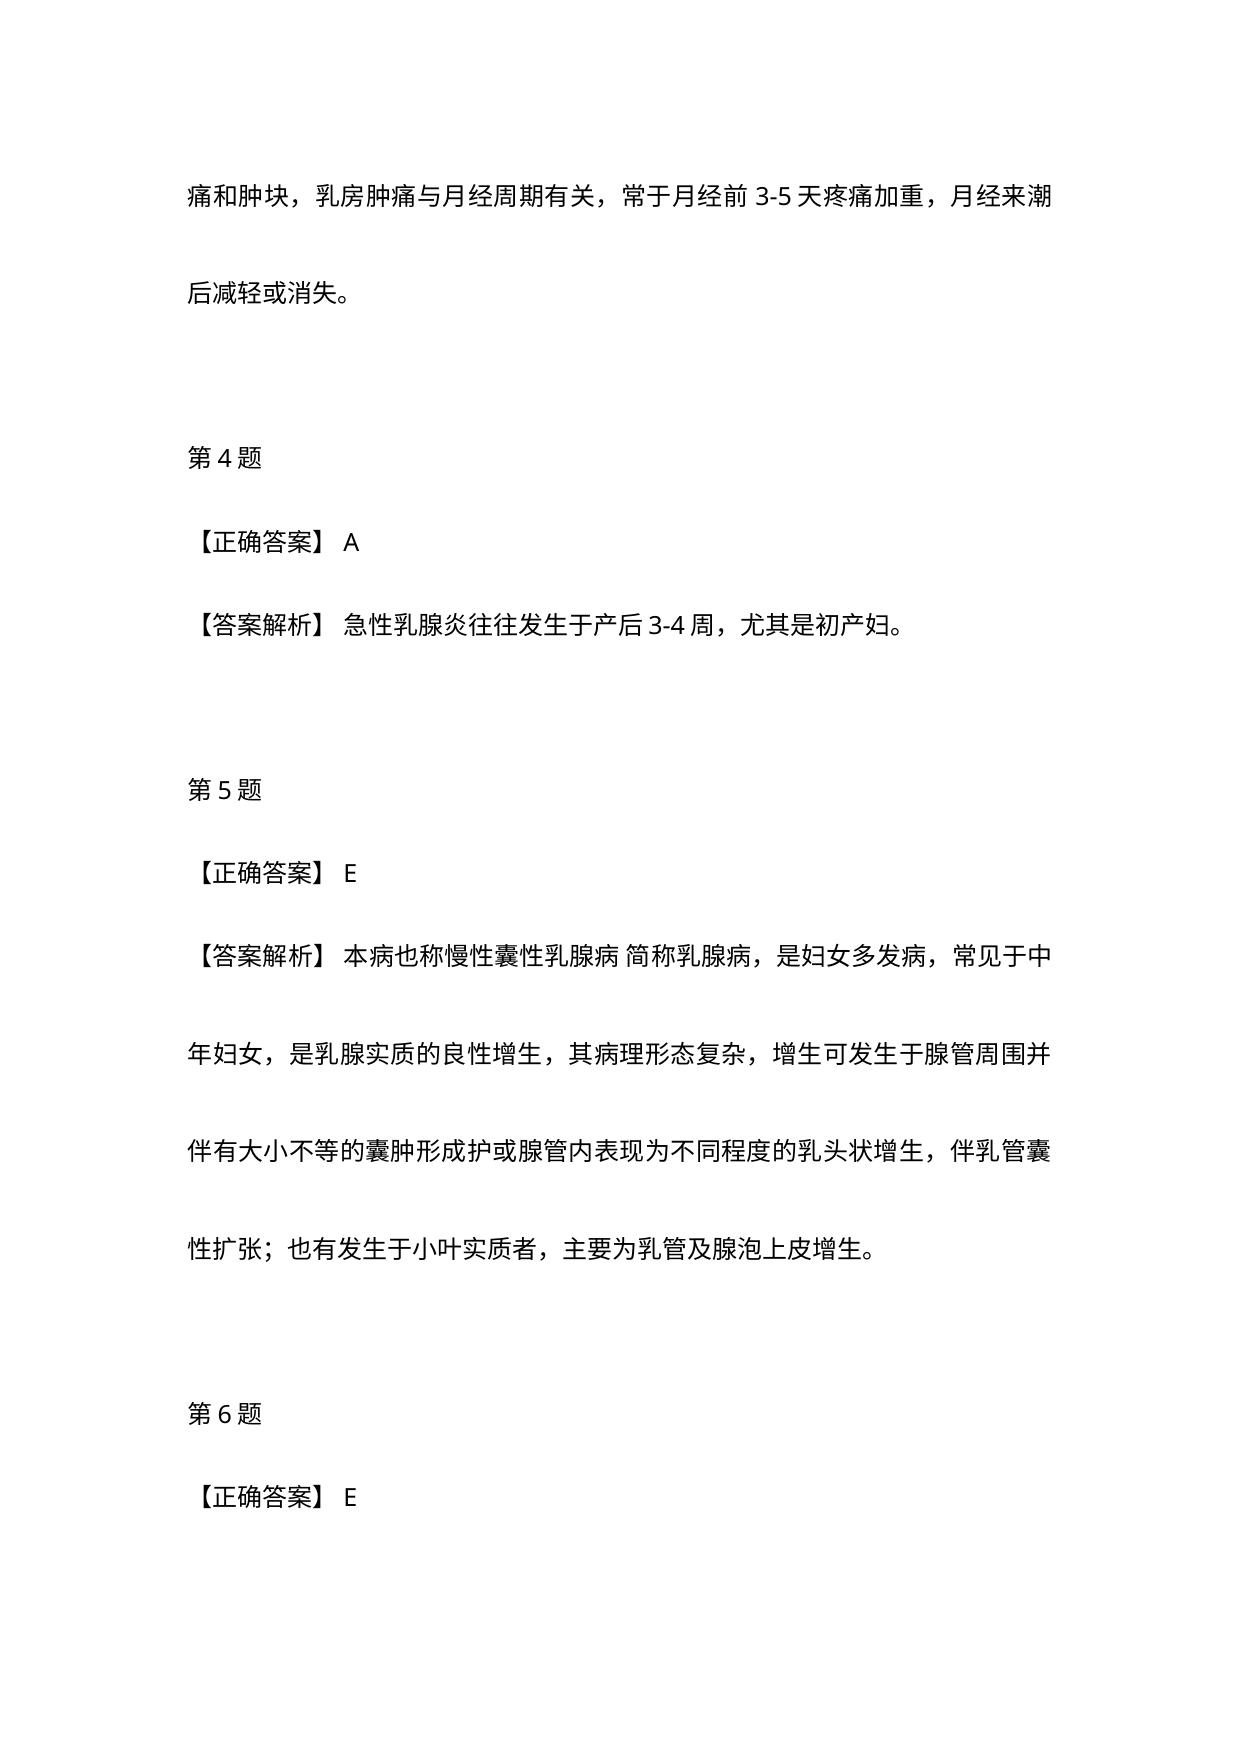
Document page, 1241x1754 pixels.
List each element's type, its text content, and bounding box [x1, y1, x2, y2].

text 【正确答案】 A [187, 508, 1053, 573]
text 【正确答案】 E [187, 839, 1053, 904]
text 第6题 [187, 1380, 1053, 1445]
text 第5题 [187, 756, 1053, 821]
text 第4题 [187, 424, 1053, 489]
text 【答案解析】 急性乳腺炎往往发生于产后3-4周，尤其是初产妇。 [187, 591, 1053, 656]
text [187, 162, 1053, 324]
text 【答案解析】 本病也称慢性囊性乳腺病 简称乳腺病，是妇女多发病，常见于中年妇女，是乳腺实质的良性增生，其病理形态复杂，增生可发生于腺管周围并伴有大小不等的囊肿形成护或腺管内表现为不同程度的乳头状增生，伴乳管囊性扩张；也有发生于小叶实质者，主要为乳管及腺泡上皮增生。 [187, 922, 1053, 1280]
text 【正确答案】 E [187, 1463, 1053, 1528]
